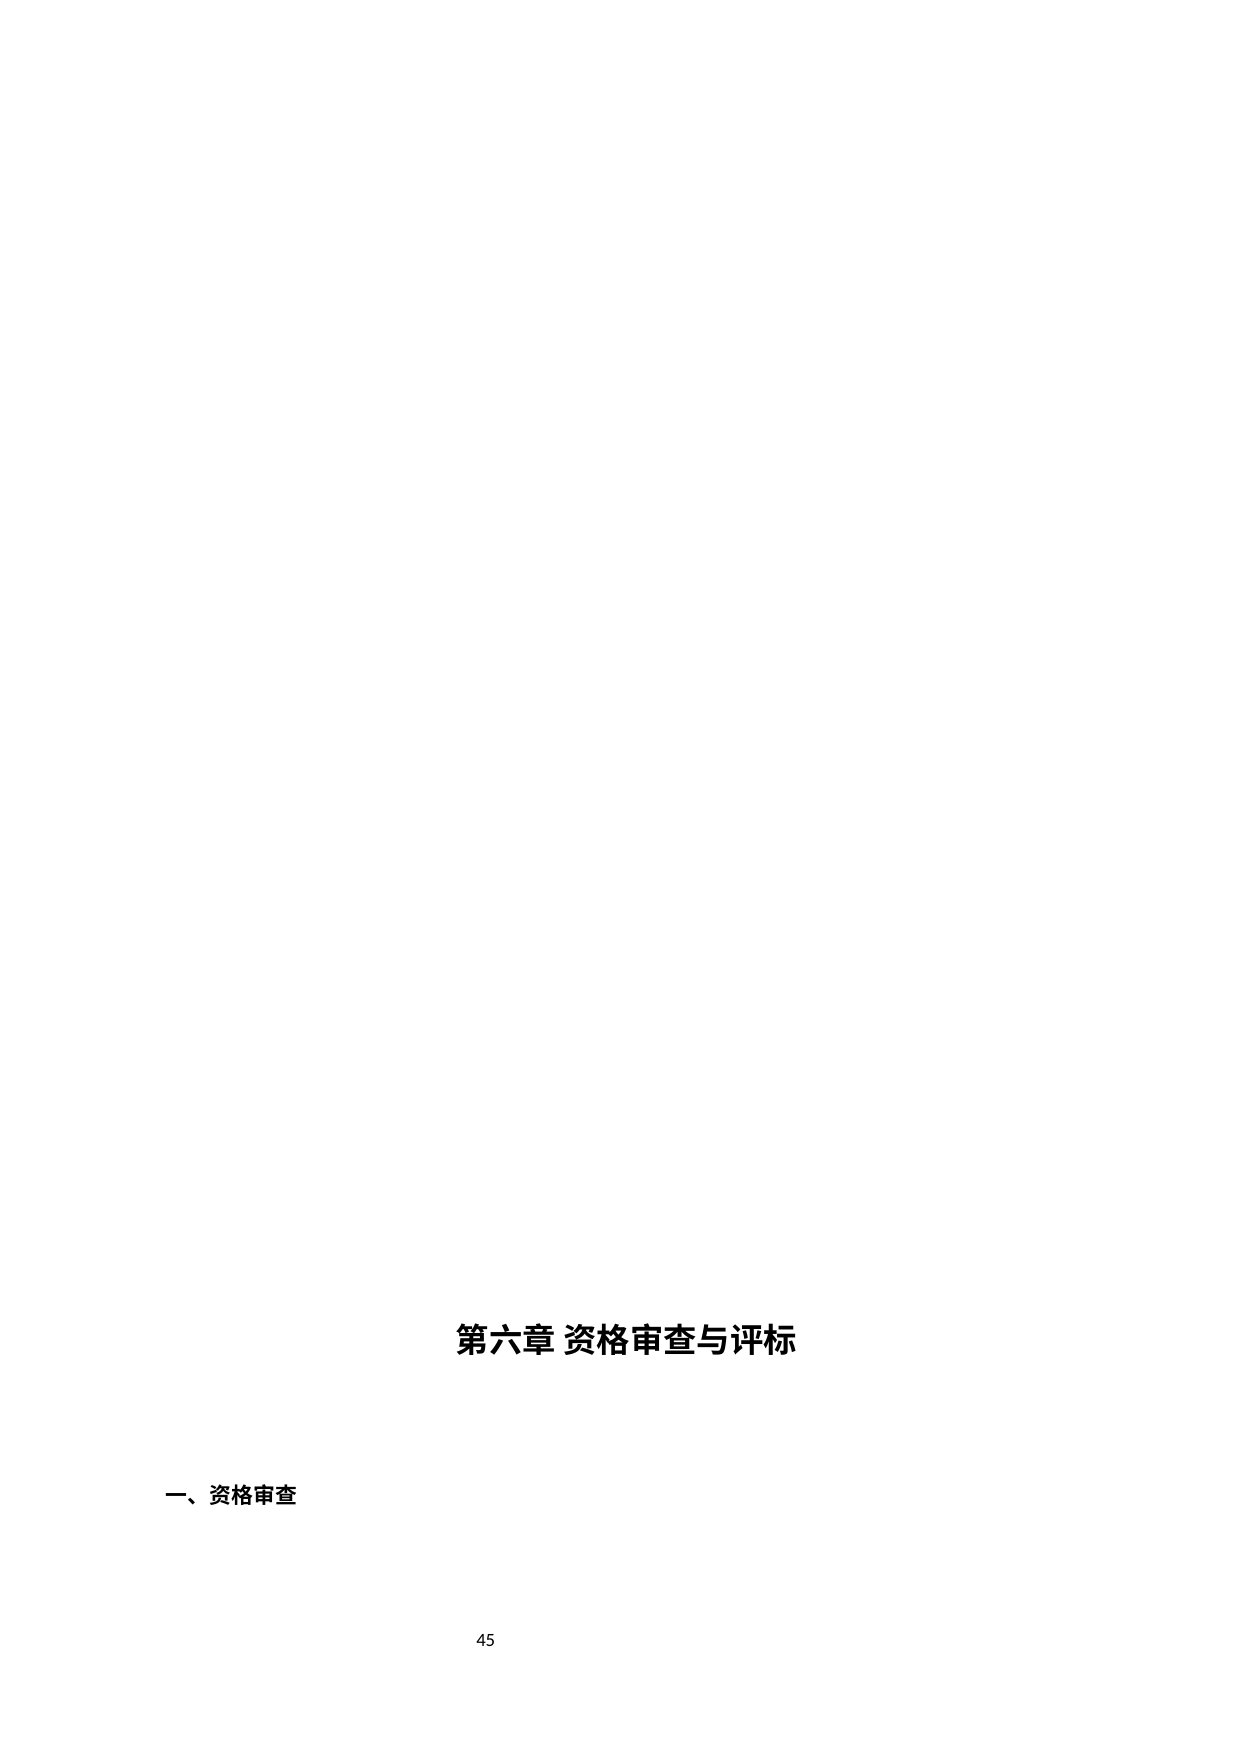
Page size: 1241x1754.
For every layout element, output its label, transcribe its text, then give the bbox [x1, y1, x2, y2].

text 第六章 资格审查与评标 [165, 1306, 1087, 1371]
text 一、资格审查 [165, 1478, 1087, 1511]
